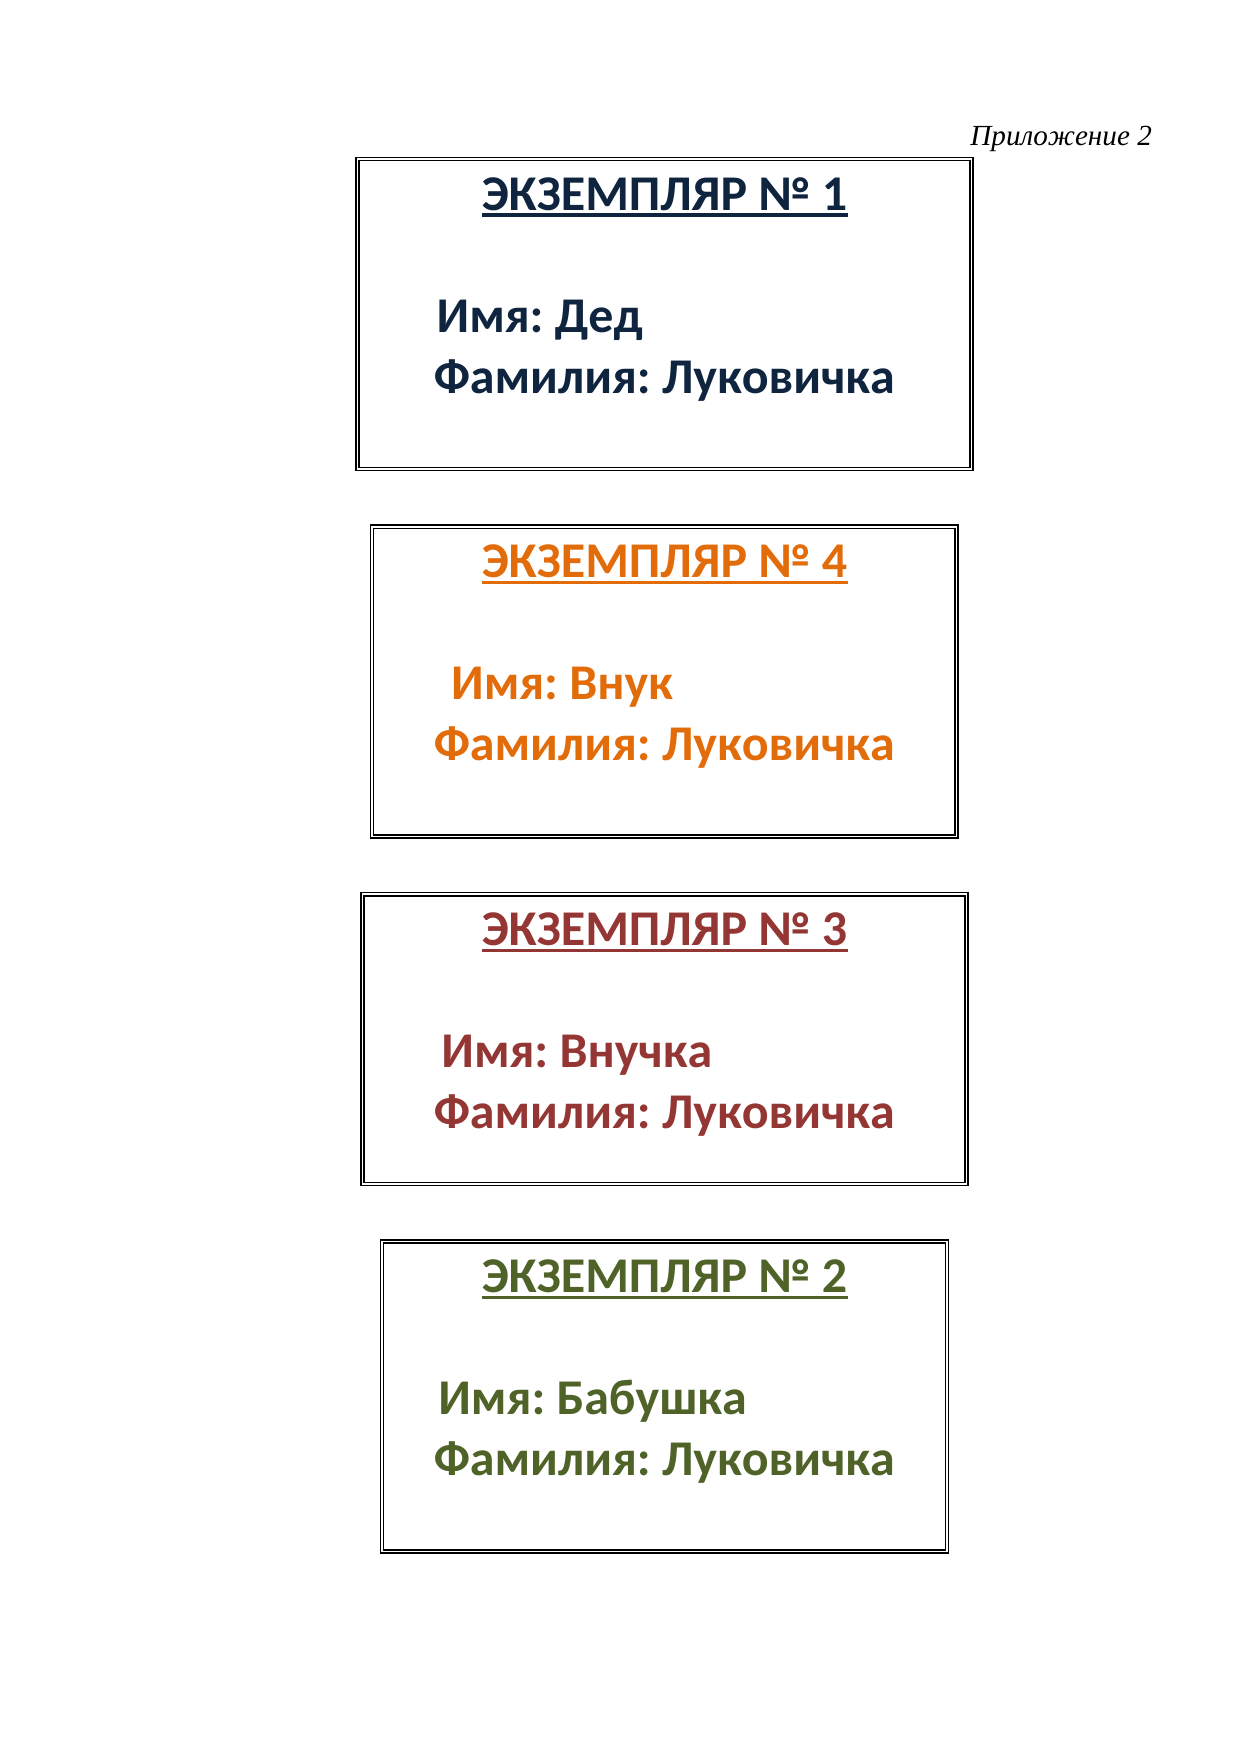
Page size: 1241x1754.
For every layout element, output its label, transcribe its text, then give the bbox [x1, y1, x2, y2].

table_header ЭКЗЕМПЛЯР № 3 Имя: Внучка Фамилия: Луковичка [365, 897, 964, 1181]
table_header ЭКЗЕМПЛЯР № 1 Имя: Дед Фамилия: Луковичка [360, 161, 969, 467]
table_header ЭКЗЕМПЛЯР № 2 Имя: Бабушка Фамилия: Луковичка [384, 1244, 945, 1549]
text Приложение 2 [177, 118, 1152, 152]
table_header ЭКЗЕМПЛЯР № 4 Имя: Внук Фамилия: Луковичка [374, 529, 954, 834]
